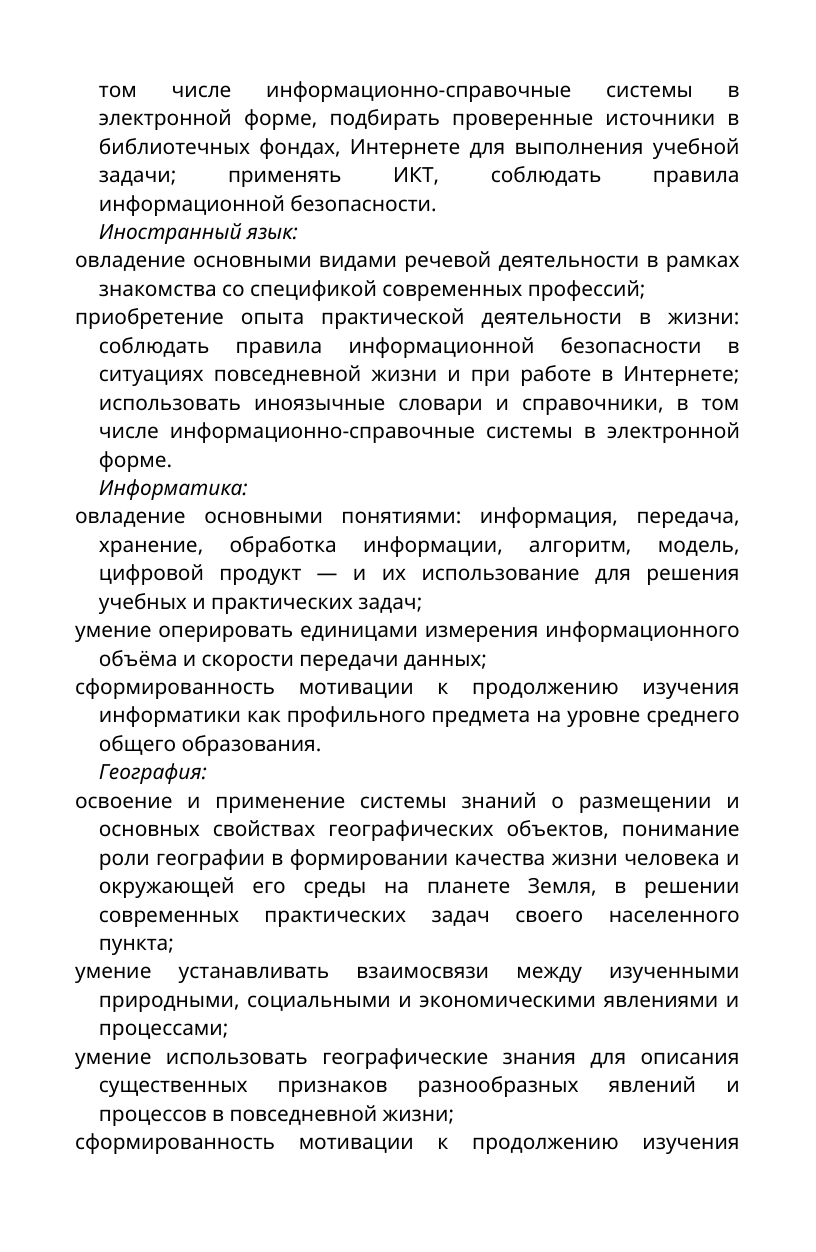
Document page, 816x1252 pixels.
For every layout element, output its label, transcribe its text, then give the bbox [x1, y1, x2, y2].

list умение использовать географические знания для описания существенных признаков разнообразных явлений и процессов в повседневной жизни; [75, 1042, 740, 1127]
text Иностранный язык: [75, 217, 740, 246]
list освоение и применение системы знаний о размещении и основных свойствах географических объектов, понимание роли географии в формировании качества жизни человека и окружающей его среды на планете Земля, в решении современных практических задач своего населенного пункта; [75, 786, 740, 957]
text Информатика: [75, 473, 740, 502]
list умение устанавливать взаимосвязи между изученными природными, социальными и экономическими явлениями и процессами; [75, 957, 740, 1042]
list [75, 1127, 740, 1156]
list умение оперировать единицами измерения информационного объёма и скорости передачи данных; [75, 615, 740, 672]
list овладение основными понятиями: информация, передача, хранение, обработка информации, алгоритм, модель, цифровой продукт — и их использование для решения учебных и практических задач; [75, 502, 740, 615]
list сформированность мотивации к продолжению изучения информатики как профильного предмета на уровне среднего общего образования. [75, 672, 740, 757]
text География: [75, 757, 740, 786]
list приобретение опыта практической деятельности в жизни: соблюдать правила информационной безопасности в ситуациях повседневной жизни и при работе в Интернете; использовать иноязычные словари и справочники, в том числе информационно-справочные системы в электронной форме. [75, 302, 740, 473]
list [75, 75, 740, 217]
list овладение основными видами речевой деятельности в рамках знакомства со спецификой современных профессий; [75, 246, 740, 302]
